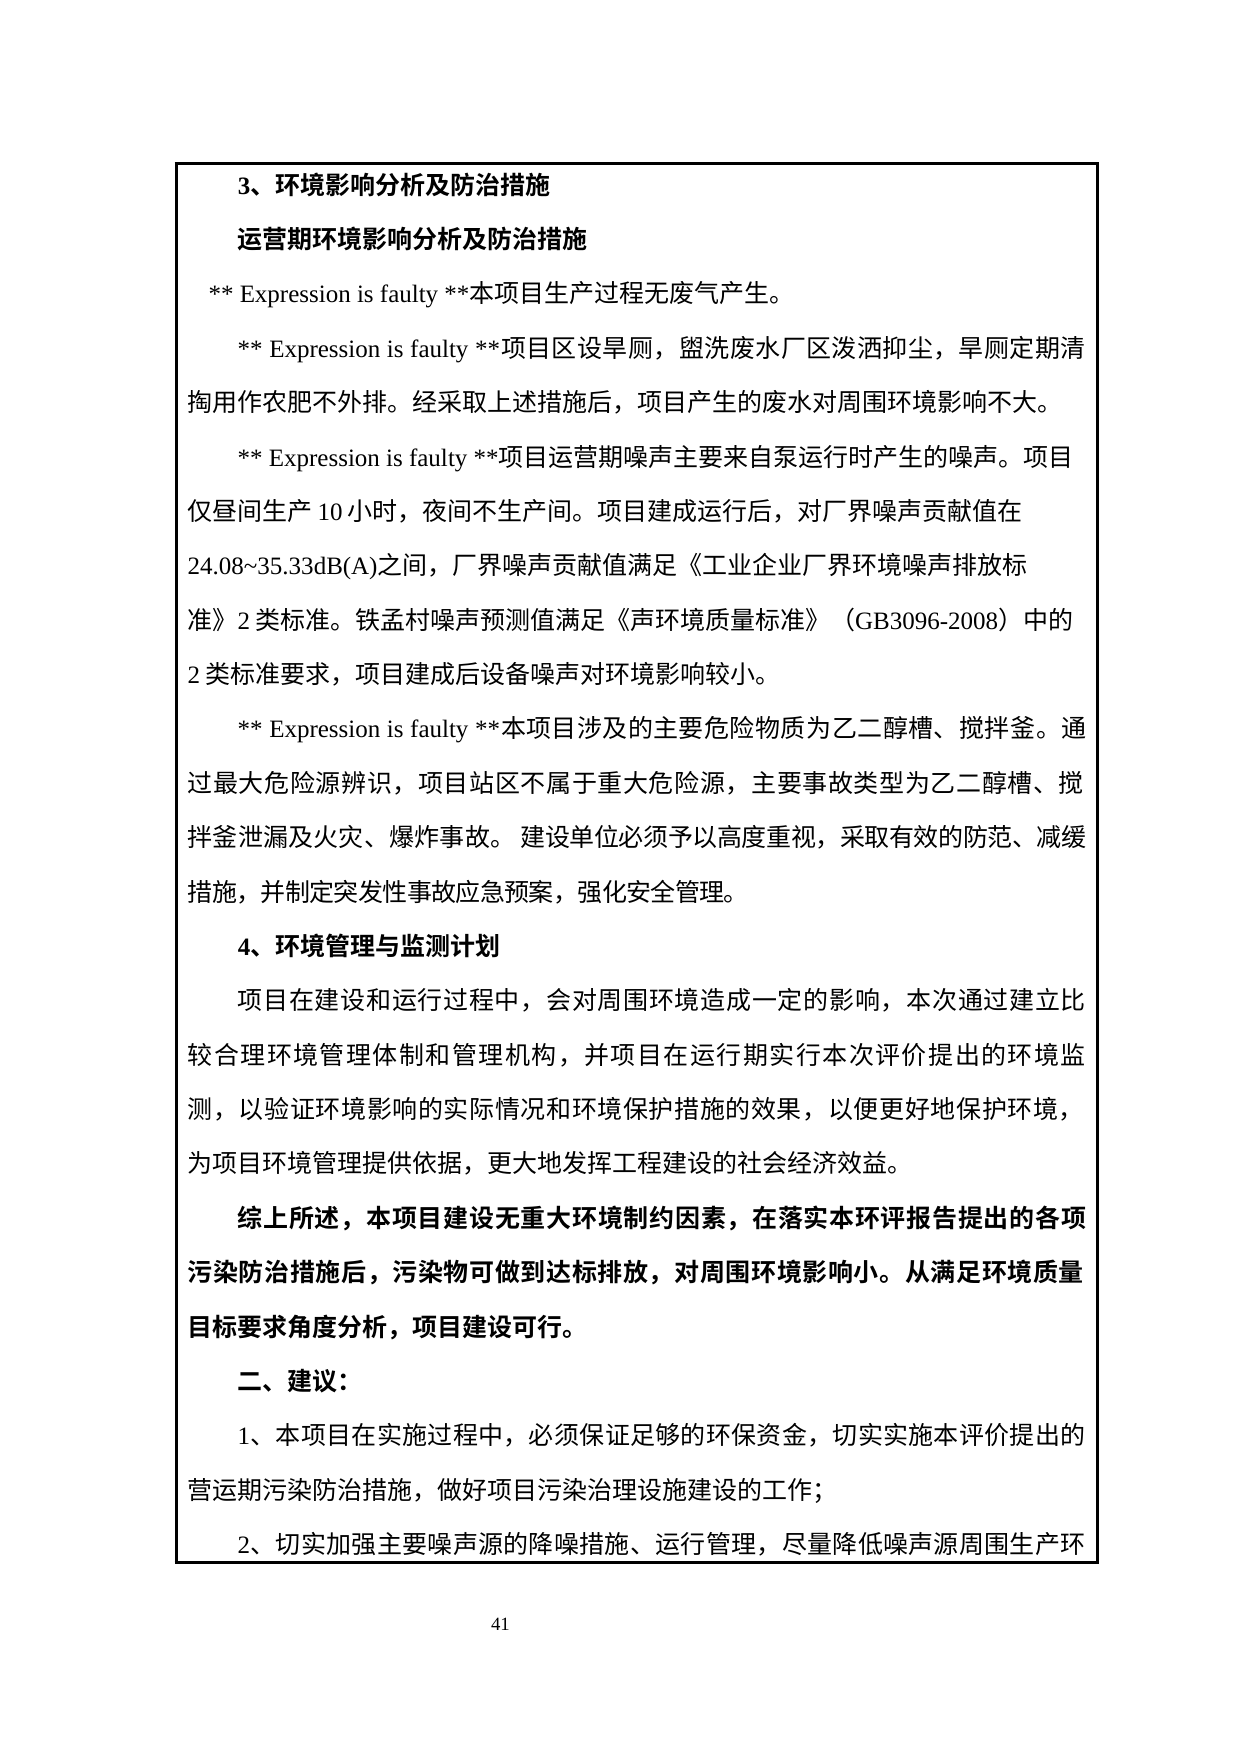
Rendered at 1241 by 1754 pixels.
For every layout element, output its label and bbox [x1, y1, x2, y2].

table_header [178, 165, 1096, 1561]
